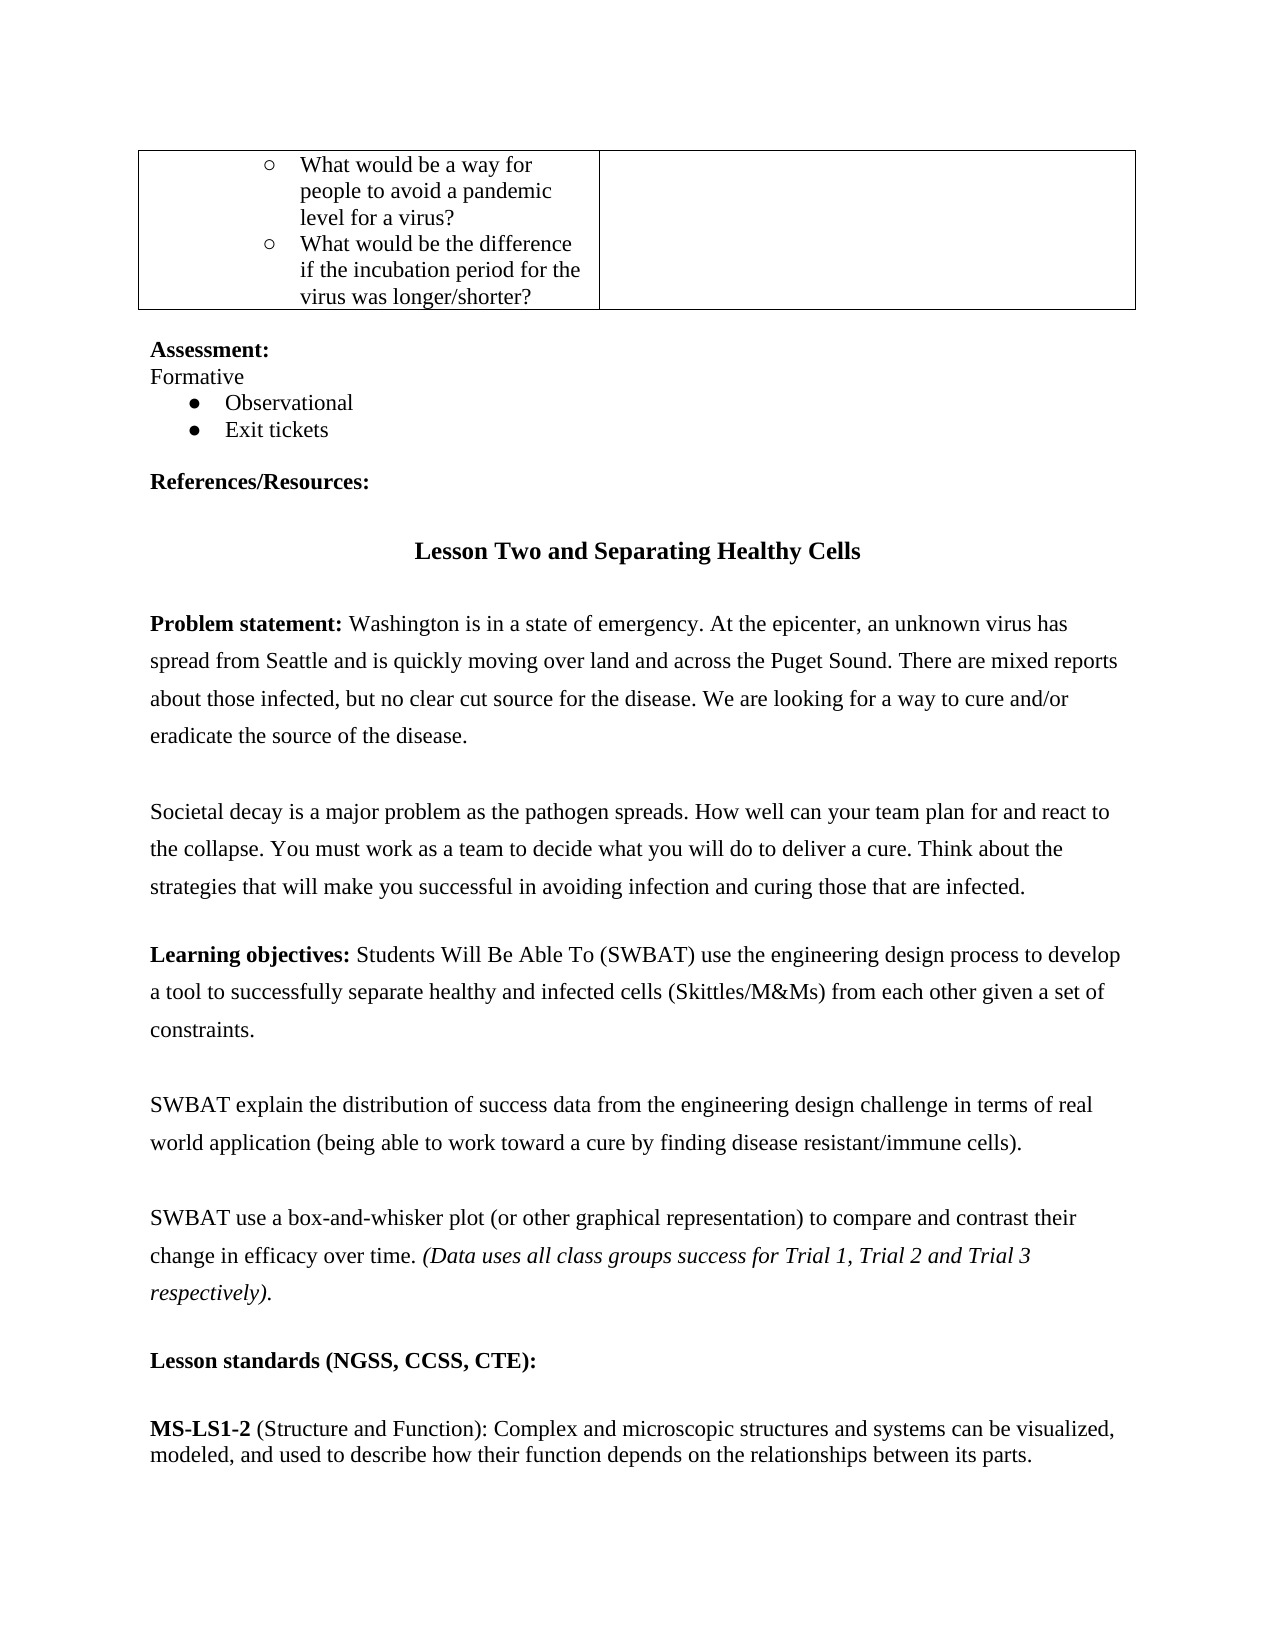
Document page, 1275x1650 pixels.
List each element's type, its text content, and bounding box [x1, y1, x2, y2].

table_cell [600, 151, 1135, 309]
text Formative [150, 363, 1125, 389]
text Societal decay is a major problem as the pathogen spreads. How well can your team plan for and react to the collapse. You must work as a team to decide what you will do to deliver a cure. Think about the strategies that will make you successful in avoiding infection and curing those that are infected. [150, 798, 1125, 899]
text SWBAT explain the distribution of success data from the engineering design challenge in terms of real world application (being able to work toward a cure by finding disease resistant/immune cells). [150, 1091, 1125, 1155]
text SWBAT use a box-and-whisker plot (or other graphical representation) to compare and contrast their change in efficacy over time. (Data uses all class groups success for Trial 1, Trial 2 and Trial 3 respectively). [150, 1204, 1125, 1306]
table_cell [139, 151, 599, 309]
text Assessment: [150, 337, 1125, 363]
text MS-LS1-2 (Structure and Function): Complex and microscopic structures and systems can be visualized, modeled, and used to describe how their function depends on the relationships between its parts. [150, 1415, 1125, 1468]
text Learning objectives: Students Will Be Able To (SWBAT) use the engineering design process to develop a tool to successfully separate healthy and infected cells (Skittles/M&Ms) from each other given a set of constraints. [150, 941, 1125, 1042]
text References/Resources: [150, 468, 1125, 495]
text Lesson Two and Separating Healthy Cells [150, 536, 1125, 564]
text Problem statement: Washington is in a state of emergency. At the epicenter, an unknown virus has spread from Seattle and is quickly moving over land and across the Puget Sound. There are mixed reports about those infected, but no clear cut source for the disease. We are looking for a way to cure and/or eradicate the source of the disease. [150, 610, 1125, 749]
list Exit tickets [187, 416, 1125, 442]
list Observational [187, 389, 1125, 416]
text Lesson standards (NGSS, CCSS, CTE): [150, 1347, 1125, 1373]
